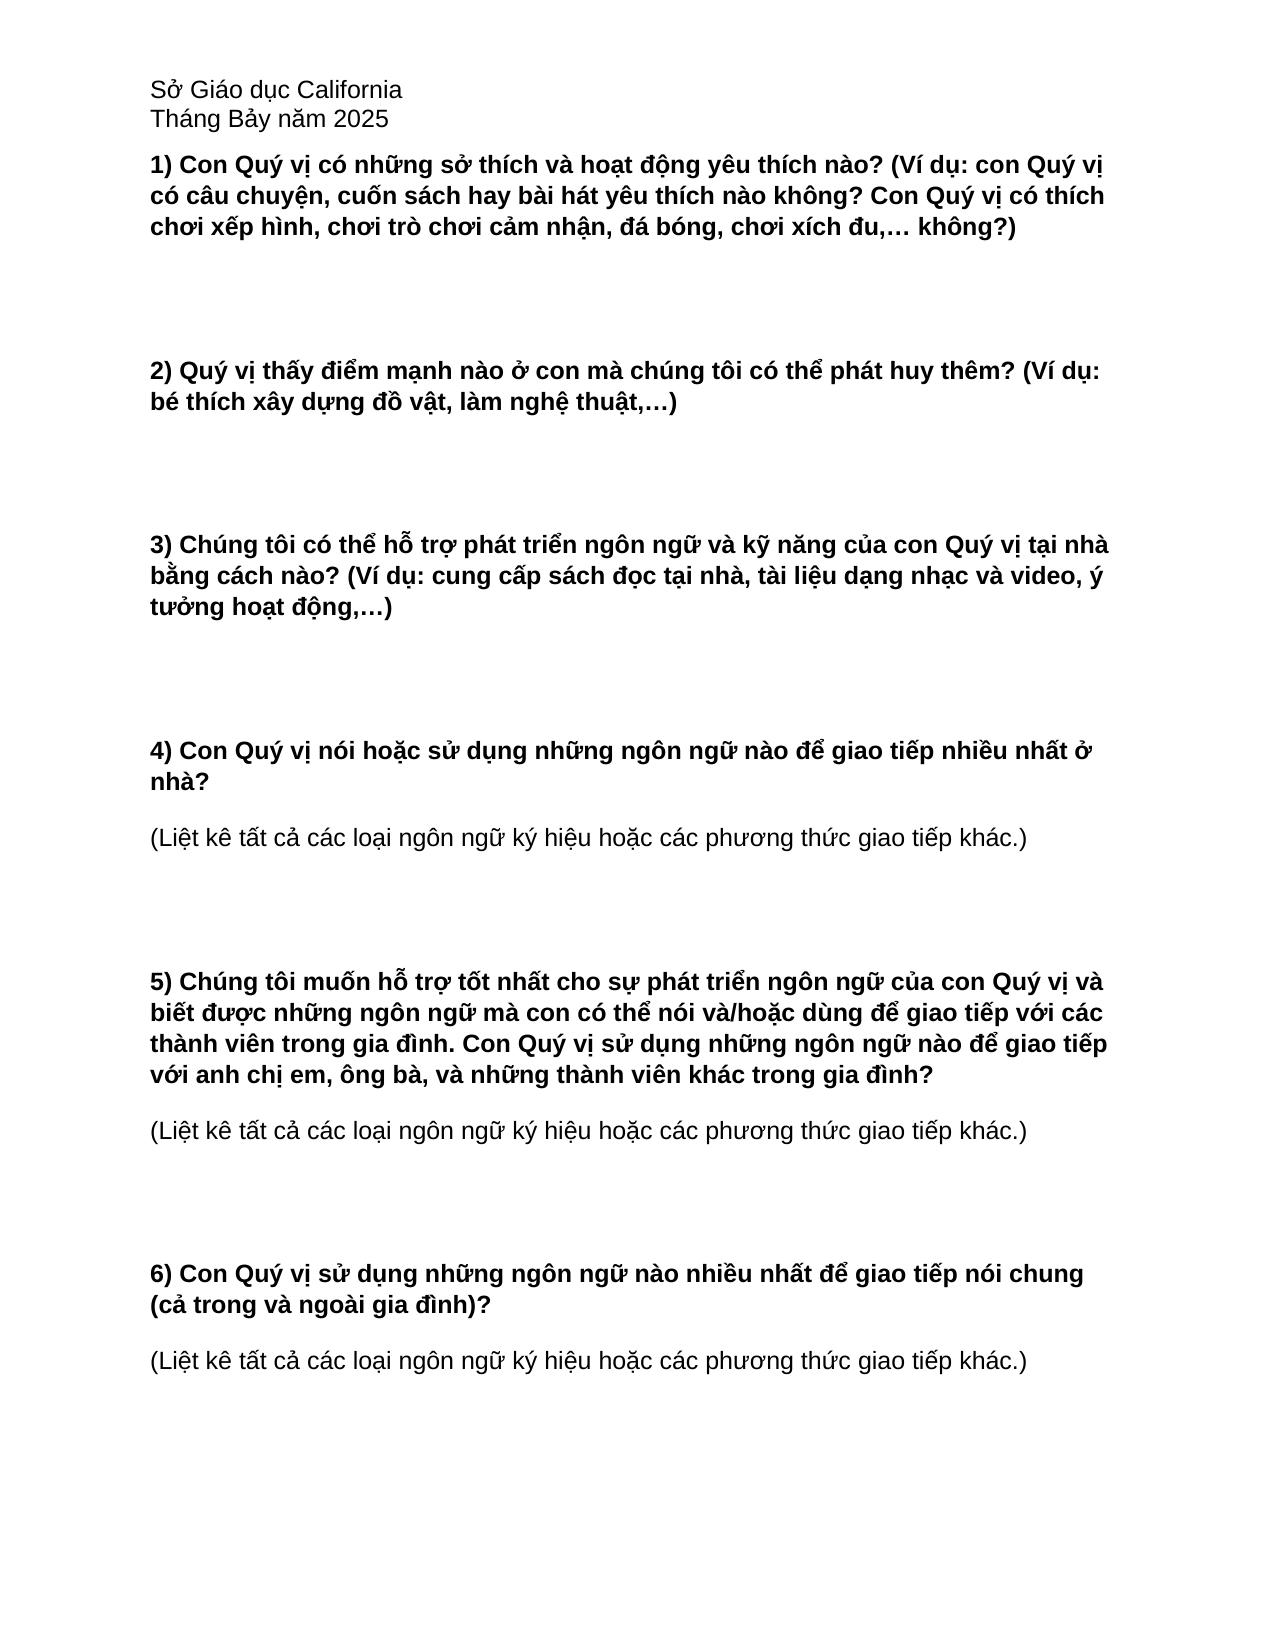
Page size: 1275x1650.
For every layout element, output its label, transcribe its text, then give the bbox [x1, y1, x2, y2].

subtitle 1) Con Quý vị có những sở thích và hoạt động yêu thích nào? (Ví dụ: con Quý vị có câu chuyện, cuốn sách hay bài hát yêu thích nào không? Con Quý vị có thích chơi xếp hình, chơi trò chơi cảm nhận, đá bóng, chơi xích đu,… không?) [150, 150, 1125, 241]
subtitle 3) Chúng tôi có thể hỗ trợ phát triển ngôn ngữ và kỹ năng của con Quý vị tại nhà bằng cách nào? (Ví dụ: cung cấp sách đọc tại nhà, tài liệu dạng nhạc và video, ý tưởng hoạt động,…) [150, 530, 1125, 621]
subtitle 6) Con Quý vị sử dụng những ngôn ngữ nào nhiều nhất để giao tiếp nói chung (cả trong và ngoài gia đình)? [150, 1259, 1125, 1319]
text (Liệt kê tất cả các loại ngôn ngữ ký hiệu hoặc các phương thức giao tiếp khác.) [150, 823, 1125, 852]
subtitle 5) Chúng tôi muốn hỗ trợ tốt nhất cho sự phát triển ngôn ngữ của con Quý vị và biết được những ngôn ngữ mà con có thể nói và/hoặc dùng để giao tiếp với các thành viên trong gia đình. Con Quý vị sử dụng những ngôn ngữ nào để giao tiếp với anh chị em, ông bà, và những thành viên khác trong gia đình? [150, 966, 1125, 1088]
text (Liệt kê tất cả các loại ngôn ngữ ký hiệu hoặc các phương thức giao tiếp khác.) [150, 1346, 1125, 1375]
subtitle 4) Con Quý vị nói hoặc sử dụng những ngôn ngữ nào để giao tiếp nhiều nhất ở nhà? [150, 736, 1125, 796]
subtitle 2) Quý vị thấy điểm mạnh nào ở con mà chúng tôi có thể phát huy thêm? (Ví dụ: bé thích xây dựng đồ vật, làm nghệ thuật,…) [150, 356, 1125, 415]
text (Liệt kê tất cả các loại ngôn ngữ ký hiệu hoặc các phương thức giao tiếp khác.) [150, 1116, 1125, 1144]
